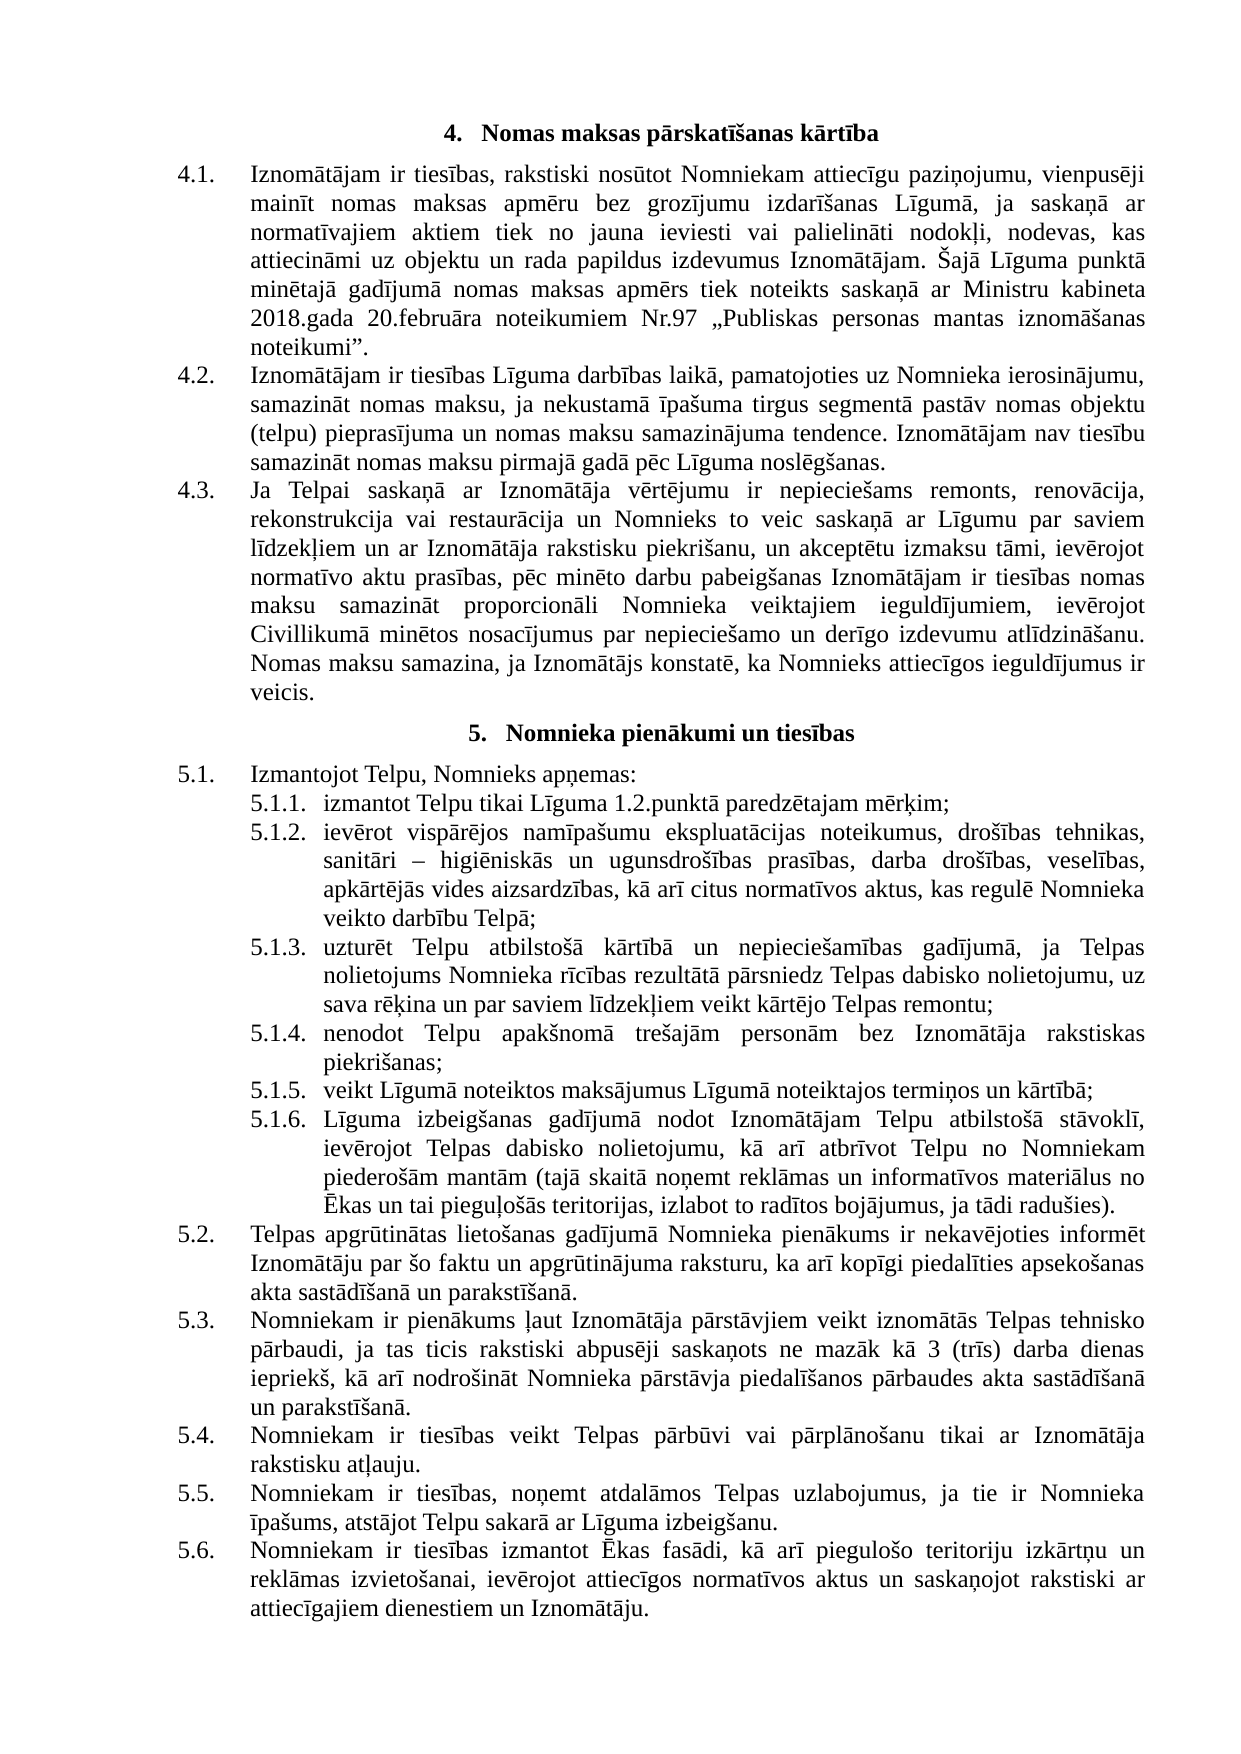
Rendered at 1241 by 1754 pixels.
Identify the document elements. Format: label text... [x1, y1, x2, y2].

list nenodot Telpu apakšnomā trešajām personām bez Iznomātāja rakstiskas piekrišanas; [250, 1018, 1146, 1076]
list Nomniekam ir pienākums ļaut Iznomātāja pārstāvjiem veikt iznomātās Telpas tehnisko pārbaudi, ja tas ticis rakstiski abpusēji saskaņots ne mazāk kā 3 (trīs) darba dienas iepriekš, kā arī nodrošināt Nomnieka pārstāvja piedalīšanos pārbaudes akta sastādīšanā un parakstīšanā. [177, 1306, 1146, 1421]
list Nomniekam ir tiesības veikt Telpas pārbūvi vai pārplānošanu tikai ar Iznomātāja rakstisku atļauju. [177, 1421, 1146, 1478]
list Līguma izbeigšanas gadījumā nodot Iznomātājam Telpu atbilstošā stāvoklī, ievērojot Telpas dabisko nolietojumu, kā arī atbrīvot Telpu no Nomniekam piederošām mantām (tajā skaitā noņemt reklāmas un informatīvos materiālus no Ēkas un tai pieguļošās teritorijas, izlabot to radītos bojājumus, ja tādi radušies). [250, 1104, 1146, 1219]
list Ja Telpai saskaņā ar Iznomātāja vērtējumu ir nepieciešams remonts, renovācija, rekonstrukcija vai restaurācija un Nomnieks to veic saskaņā ar Līgumu par saviem līdzekļiem un ar Iznomātāja rakstisku piekrišanu, un akceptētu izmaksu tāmi, ievērojot normatīvo aktu prasības, pēc minēto darbu pabeigšanas Iznomātājam ir tiesības nomas maksu samazināt proporcionāli Nomnieka veiktajiem ieguldījumiem, ievērojot Civillikumā minētos nosacījumus par nepieciešamo un derīgo izdevumu atlīdzināšanu. Nomas maksu samazina, ja Iznomātājs konstatē, ka Nomnieks attiecīgos ieguldījumus ir veicis. [177, 476, 1146, 706]
list izmantot Telpu tikai Līguma 1.2.punktā paredzētajam mērķim; [250, 788, 1146, 817]
list Nomniekam ir tiesības izmantot Ēkas fasādi, kā arī piegulošo teritoriju izkārtņu un reklāmas izvietošanai, ievērojot attiecīgos normatīvos aktus un saskaņojot rakstiski ar attiecīgajiem dienestiem un Iznomātāju. [177, 1536, 1146, 1622]
list veikt Līgumā noteiktos maksājumus Līgumā noteiktajos termiņos un kārtībā; [250, 1076, 1146, 1104]
list Iznomātājam ir tiesības Līguma darbības laikā, pamatojoties uz Nomnieka ierosinājumu, samazināt nomas maksu, ja nekustamā īpašuma tirgus segmentā pastāv nomas objektu (telpu) pieprasījuma un nomas maksu samazinājuma tendence. Iznomātājam nav tiesību samazināt nomas maksu pirmajā gadā pēc Līguma noslēgšanas. [177, 361, 1146, 476]
list Iznomātājam ir tiesības, rakstiski nosūtot Nomniekam attiecīgu paziņojumu, vienpusēji mainīt nomas maksas apmēru bez grozījumu izdarīšanas Līgumā, ja saskaņā ar normatīvajiem aktiem tiek no jauna ieviesti vai palielināti nodokļi, nodevas, kas attiecināmi uz objektu un rada papildus izdevumus Iznomātājam. Šajā Līguma punktā minētajā gadījumā nomas maksas apmērs tiek noteikts saskaņā ar Ministru kabineta 2018.gada 20.februāra noteikumiem Nr.97 „Publiskas personas mantas iznomāšanas noteikumi”. [177, 159, 1146, 361]
list uzturēt Telpu atbilstošā kārtībā un nepieciešamības gadījumā, ja Telpas nolietojums Nomnieka rīcības rezultātā pārsniedz Telpas dabisko nolietojumu, uz sava rēķina un par saviem līdzekļiem veikt kārtējo Telpas remontu; [250, 932, 1146, 1018]
list Telpas apgrūtinātas lietošanas gadījumā Nomnieka pienākums ir nekavējoties informēt Iznomātāju par šo faktu un apgrūtinājuma raksturu, ka arī kopīgi piedalīties apsekošanas akta sastādīšanā un parakstīšanā. [177, 1219, 1146, 1306]
list ievērot vispārējos namīpašumu ekspluatācijas noteikumus, drošības tehnikas, sanitāri – higiēniskās un ugunsdrošības prasības, darba drošības, veselības, apkārtējās vides aizsardzības, kā arī citus normatīvos aktus, kas regulē Nomnieka veikto darbību Telpā; [250, 817, 1146, 932]
list Izmantojot Telpu, Nomnieks apņemas: [177, 759, 1146, 788]
list Nomniekam ir tiesības, noņemt atdalāmos Telpas uzlabojumus, ja tie ir Nomnieka īpašums, atstājot Telpu sakarā ar Līguma izbeigšanu. [177, 1478, 1146, 1536]
list Nomas maksas pārskatīšanas kārtība [177, 118, 1146, 147]
list Nomnieka pienākumi un tiesības [177, 718, 1146, 747]
